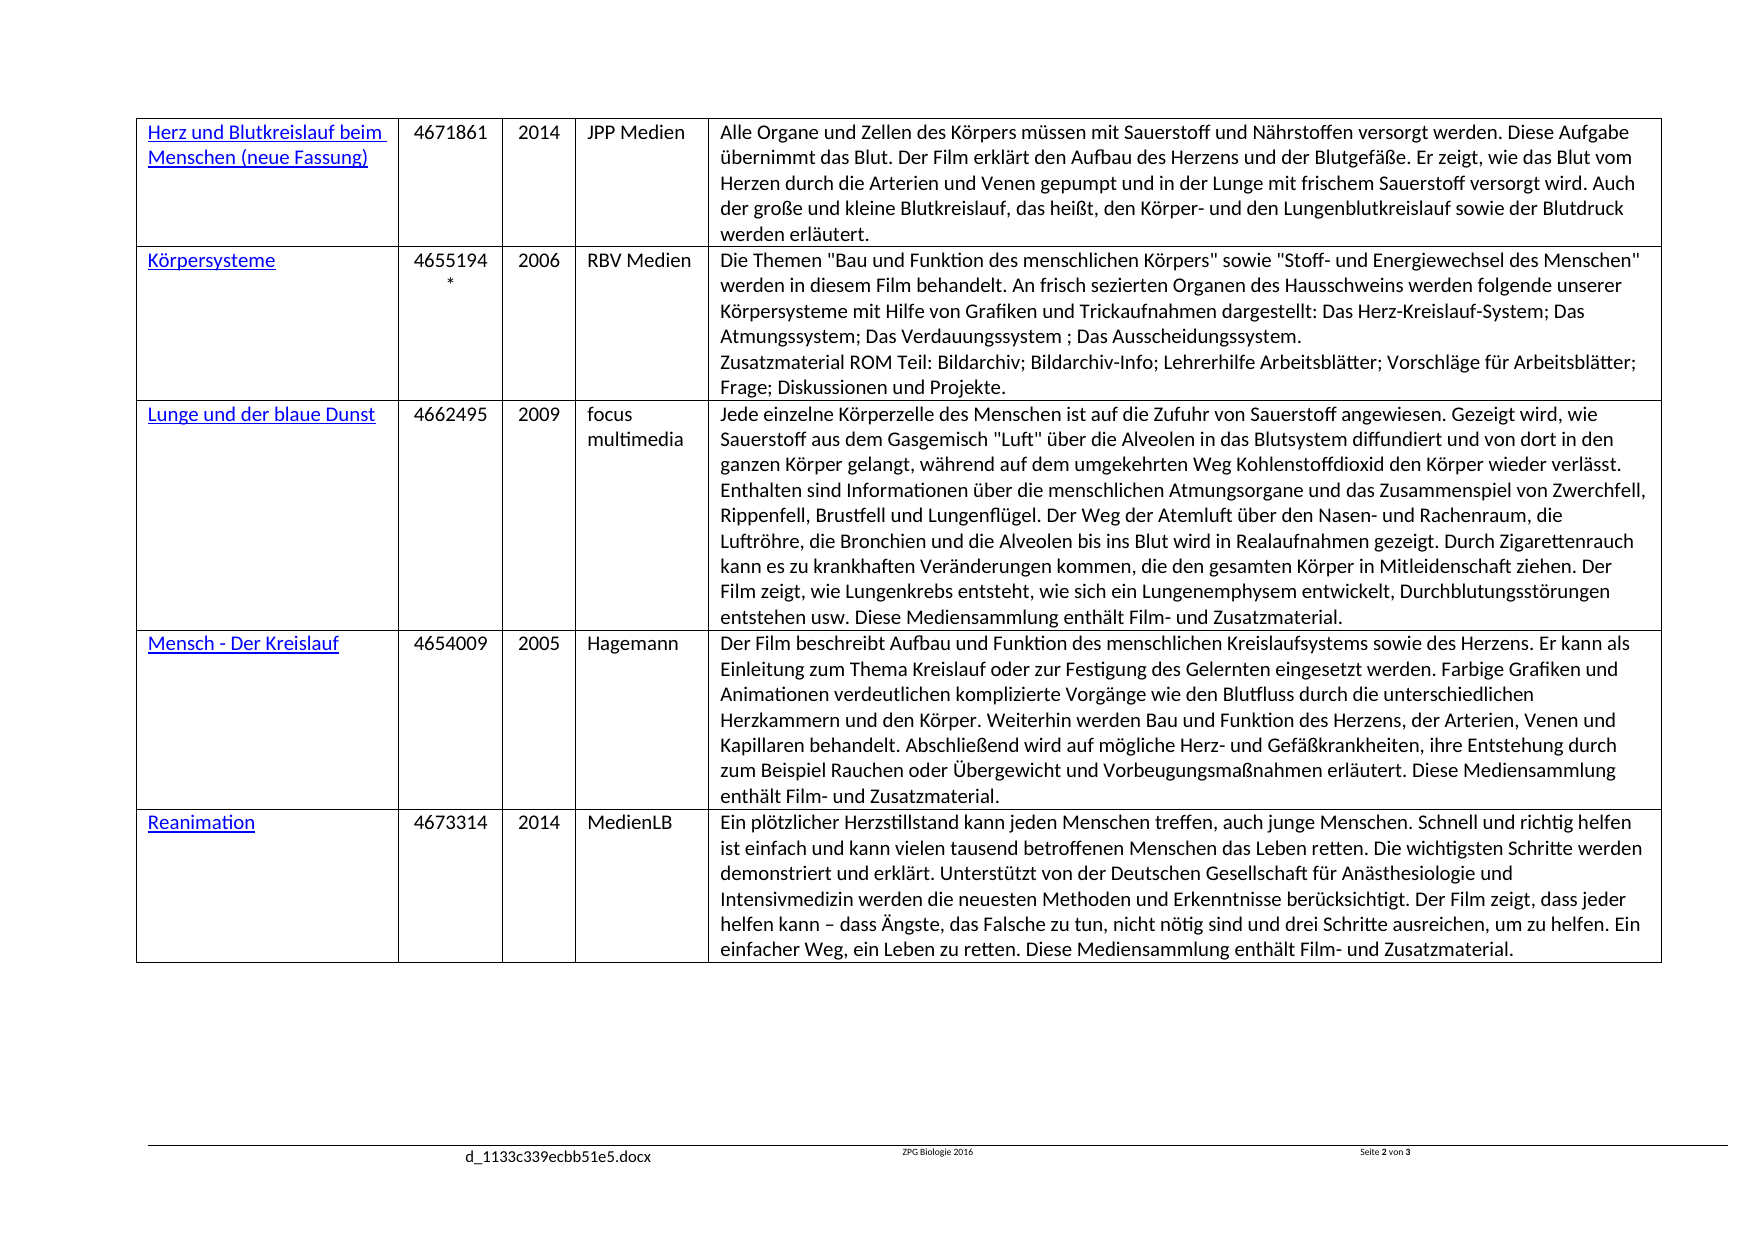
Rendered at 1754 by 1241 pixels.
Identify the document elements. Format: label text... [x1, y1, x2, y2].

table_cell Ein plötzlicher Herzstillstand kann jeden Menschen treffen, auch junge Menschen. Schnell und richtig helfen ist einfach und kann vielen tausend betroffenen Menschen das Leben retten. Die wichtigsten Schritte werden demonstriert und erklärt. Unterstützt von der Deutschen Gesellschaft für Anästhesiologie und Intensivmedizin werden die neuesten Methoden und Erkenntnisse berücksichtigt. Der Film zeigt, dass jeder helfen kann – dass Ängste, das Falsche zu tun, nicht nötig sind und drei Schritte ausreichen, um zu helfen. Ein einfacher Weg, ein Leben zu retten. Diese Mediensammlung enthält Film- und Zusatzmaterial. [709, 810, 1661, 962]
table_cell 2014 [503, 810, 575, 962]
table_cell 2006 [503, 247, 575, 400]
table_cell 2009 [503, 401, 575, 629]
table_cell Der Film beschreibt Aufbau und Funktion des menschlichen Kreislaufsystems sowie des Herzens. Er kann als Einleitung zum Thema Kreislauf oder zur Festigung des Gelernten eingesetzt werden. Farbige Grafiken und Animationen verdeutlichen komplizierte Vorgänge wie den Blutfluss durch die unterschiedlichen Herzkammern und den Körper. Weiterhin werden Bau und Funktion des Herzens, der Arterien, Venen und Kapillaren behandelt. Abschließend wird auf mögliche Herz- und Gefäßkrankheiten, ihre Entstehung durch zum Beispiel Rauchen oder Übergewicht und Vorbeugungsmaßnahmen erläutert. Diese Mediensammlung enthält Film- und Zusatzmaterial. [709, 631, 1661, 808]
table_cell Reanimation [137, 810, 398, 962]
table_cell focus multimedia [576, 401, 708, 629]
table_cell Körpersysteme [137, 247, 398, 400]
table_cell 4673314 [399, 810, 502, 962]
table_header Alle Organe und Zellen des Körpers müssen mit Sauerstoff und Nährstoffen versorgt werden. Diese Aufgabe übernimmt das Blut. Der Film erklärt den Aufbau des Herzens und der Blutgefäße. Er zeigt, wie das Blut vom Herzen durch die Arterien und Venen gepumpt und in der Lunge mit frischem Sauerstoff versorgt wird. Auch der große und kleine Blutkreislauf, das heißt, den Körper- und den Lungenblutkreislauf sowie der Blutdruck werden erläutert. [709, 119, 1661, 246]
table_cell 4654009 [399, 631, 502, 808]
table_cell RBV Medien [576, 247, 708, 400]
table_cell Die Themen "Bau und Funktion des menschlichen Körpers" sowie "Stoff- und Energiewechsel des Menschen" werden in diesem Film behandelt. An frisch sezierten Organen des Hausschweins werden folgende unserer Körpersysteme mit Hilfe von Grafiken und Trickaufnahmen dargestellt: Das Herz-Kreislauf-System; Das Atmungssystem; Das Verdauungssystem ; Das Ausscheidungssystem. Zusatzmaterial ROM Teil: Bildarchiv; Bildarchiv-Info; Lehrerhilfe Arbeitsblätter; Vorschläge für Arbeitsblätter; Frage; Diskussionen und Projekte. [709, 247, 1661, 400]
table_header 2014 [503, 119, 575, 246]
table_cell 4662495 [399, 401, 502, 629]
table_cell Lunge und der blaue Dunst [137, 401, 398, 629]
table_header JPP Medien [576, 119, 708, 246]
table_header 4671861 [399, 119, 502, 246]
table_cell Jede einzelne Körperzelle des Menschen ist auf die Zufuhr von Sauerstoff angewiesen. Gezeigt wird, wie Sauerstoff aus dem Gasgemisch "Luft" über die Alveolen in das Blutsystem diffundiert und von dort in den ganzen Körper gelangt, während auf dem umgekehrten Weg Kohlenstoffdioxid den Körper wieder verlässt. Enthalten sind Informationen über die menschlichen Atmungsorgane und das Zusammenspiel von Zwerchfell, Rippenfell, Brustfell und Lungenflügel. Der Weg der Atemluft über den Nasen- und Rachenraum, die Luftröhre, die Bronchien und die Alveolen bis ins Blut wird in Realaufnahmen gezeigt. Durch Zigarettenrauch kann es zu krankhaften Veränderungen kommen, die den gesamten Körper in Mitleidenschaft ziehen. Der Film zeigt, wie Lungenkrebs entsteht, wie sich ein Lungenemphysem entwickelt, Durchblutungsstörungen entstehen usw. Diese Mediensammlung enthält Film- und Zusatzmaterial. [709, 401, 1661, 629]
table_header Herz und Blutkreislauf beim Menschen (neue Fassung) [137, 119, 398, 246]
table_cell 2005 [503, 631, 575, 808]
table_cell Hagemann [576, 631, 708, 808]
table_cell MedienLB [576, 810, 708, 962]
table_cell 4655194* [399, 247, 502, 400]
table_cell Mensch - Der Kreislauf [137, 631, 398, 808]
